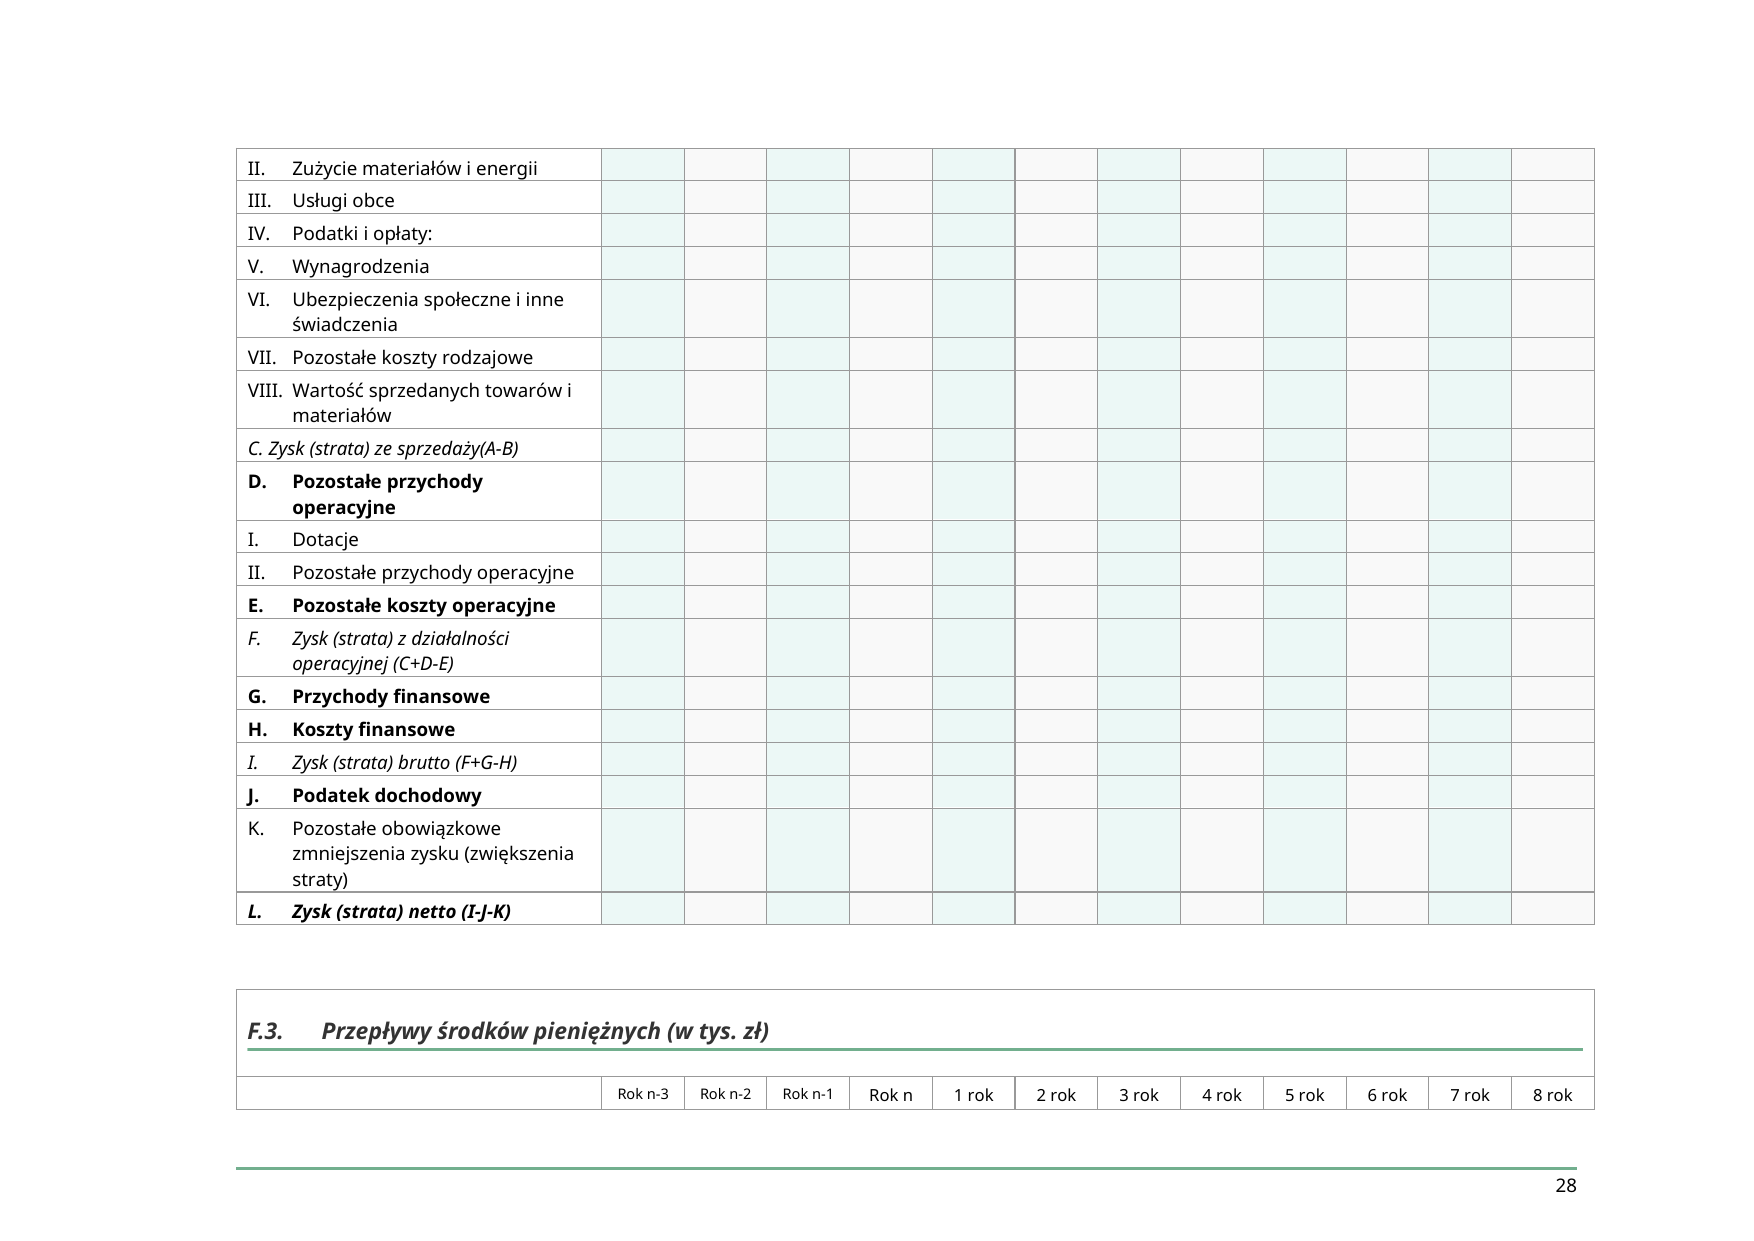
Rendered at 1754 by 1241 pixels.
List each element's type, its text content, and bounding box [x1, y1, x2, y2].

table_cell [1181, 462, 1263, 519]
table_cell [1181, 338, 1263, 370]
table_cell I. Dotacje [237, 521, 601, 552]
table_cell [767, 371, 849, 428]
table_cell [767, 181, 849, 213]
table_cell [767, 521, 849, 552]
table_cell [1098, 553, 1180, 585]
table_cell [933, 893, 1014, 924]
table_cell Rok n-3 2014 [602, 1077, 684, 1109]
table_cell [685, 553, 766, 585]
table_cell [602, 462, 684, 519]
table_cell [1181, 619, 1263, 676]
table_cell [933, 338, 1014, 370]
table_cell [767, 677, 849, 709]
table_cell [933, 462, 1014, 519]
table_cell [685, 893, 766, 924]
table_cell [850, 280, 932, 337]
table_cell [1181, 776, 1263, 807]
table_cell [850, 710, 932, 742]
table_cell [1347, 181, 1428, 213]
table_cell [602, 586, 684, 618]
table_cell [933, 619, 1014, 676]
table_cell [1429, 677, 1511, 709]
table_cell [602, 677, 684, 709]
table_cell 7 rok 20…… [1429, 1077, 1511, 1109]
table_cell V. Wynagrodzenia [237, 247, 601, 279]
table_cell [850, 149, 932, 180]
table_cell [767, 214, 849, 246]
table_cell [685, 338, 766, 370]
table_cell [767, 619, 849, 676]
table_cell [685, 776, 766, 807]
table_cell [1512, 553, 1594, 585]
table_cell I. Zysk (strata) brutto (F+G-H) [237, 743, 601, 775]
table_cell [1098, 280, 1180, 337]
table_cell [1264, 553, 1346, 585]
table_cell [602, 338, 684, 370]
table_cell [1016, 371, 1097, 428]
table_cell [767, 586, 849, 618]
table_cell IV. Podatki i opłaty: [237, 214, 601, 246]
table_cell [602, 429, 684, 461]
table_cell [1098, 462, 1180, 519]
table_cell [1098, 743, 1180, 775]
table_cell [767, 710, 849, 742]
table_cell [933, 214, 1014, 246]
table_cell H. Koszty finansowe [237, 710, 601, 742]
table_cell [1429, 429, 1511, 461]
table_cell [1264, 280, 1346, 337]
table_cell [1016, 776, 1097, 807]
table_cell [850, 586, 932, 618]
table_cell 6 rok 20…… [1347, 1077, 1428, 1109]
table_cell [1512, 280, 1594, 337]
table_cell [1429, 181, 1511, 213]
table_cell [602, 149, 684, 180]
table_cell 1 rok 20…… [933, 1077, 1014, 1109]
table_cell [1429, 521, 1511, 552]
table_cell [1429, 710, 1511, 742]
table_cell [1181, 586, 1263, 618]
table_cell [1016, 247, 1097, 279]
table_cell [1016, 521, 1097, 552]
table_cell [1264, 893, 1346, 924]
table_cell [933, 521, 1014, 552]
table_cell [1512, 677, 1594, 709]
table_cell [602, 619, 684, 676]
table_cell [850, 462, 932, 519]
table_cell [1429, 462, 1511, 519]
table_cell [602, 214, 684, 246]
table_cell [1512, 462, 1594, 519]
table_cell [1016, 280, 1097, 337]
table_cell [767, 893, 849, 924]
table_cell [1181, 149, 1263, 180]
table_cell [1429, 553, 1511, 585]
table_cell [850, 338, 932, 370]
table_cell [1429, 586, 1511, 618]
table_cell G. Przychody finansowe [237, 677, 601, 709]
table_cell 8 rok 20…… [1512, 1077, 1594, 1109]
table_cell Rok n-2 2015 [685, 1077, 766, 1109]
table_cell [850, 214, 932, 246]
table_cell [685, 371, 766, 428]
table_cell [1264, 521, 1346, 552]
table_cell [933, 181, 1014, 213]
table_cell Rok n 2017 [850, 1077, 932, 1109]
table_cell [1264, 710, 1346, 742]
table_cell [685, 521, 766, 552]
table_cell [1098, 338, 1180, 370]
table_cell [1347, 371, 1428, 428]
table_cell [1347, 586, 1428, 618]
table_cell [1512, 181, 1594, 213]
table_cell [1181, 553, 1263, 585]
table_cell [1347, 247, 1428, 279]
table_cell [767, 462, 849, 519]
table_cell [1347, 776, 1428, 807]
table_cell D. Pozostałe przychody operacyjne [237, 462, 601, 519]
table_cell [767, 247, 849, 279]
table_cell [1098, 181, 1180, 213]
table_cell VI. Ubezpieczenia społeczne i inne świadczenia [237, 280, 601, 337]
table_cell [685, 247, 766, 279]
table_cell II. Zużycie materiałów i energii [237, 149, 601, 180]
table_cell [1181, 280, 1263, 337]
table_cell [850, 619, 932, 676]
table_cell [1016, 809, 1097, 891]
table_cell [685, 619, 766, 676]
table_cell [850, 181, 932, 213]
table_cell [602, 710, 684, 742]
table_cell [1347, 710, 1428, 742]
table_cell [933, 429, 1014, 461]
table_cell [767, 338, 849, 370]
table_cell [850, 247, 932, 279]
table_cell [237, 1077, 601, 1109]
table_cell [1264, 338, 1346, 370]
table_cell [1264, 371, 1346, 428]
table_cell [602, 809, 684, 891]
table_cell [1264, 149, 1346, 180]
table_cell [1181, 710, 1263, 742]
table_cell [1512, 809, 1594, 891]
table_cell [685, 214, 766, 246]
table_cell [1016, 677, 1097, 709]
table_cell [685, 181, 766, 213]
table_cell L. Zysk (strata) netto (I-J-K) [237, 893, 601, 924]
table_cell [602, 371, 684, 428]
table_cell [1264, 677, 1346, 709]
table_cell [767, 553, 849, 585]
table_cell [1264, 619, 1346, 676]
table_cell [685, 710, 766, 742]
table_cell [1429, 338, 1511, 370]
table_cell [1264, 429, 1346, 461]
table_cell [1098, 521, 1180, 552]
table_cell [1016, 338, 1097, 370]
table_cell [1347, 462, 1428, 519]
table_cell E. Pozostałe koszty operacyjne [237, 586, 601, 618]
table_cell [1181, 743, 1263, 775]
table_cell [1016, 586, 1097, 618]
table_cell [1098, 809, 1180, 891]
table_cell [1512, 149, 1594, 180]
table_header Przepływy środków pieniężnych (w tys. zł) [237, 990, 1594, 1076]
table_cell [1264, 586, 1346, 618]
table_cell [1429, 280, 1511, 337]
table_cell [1181, 677, 1263, 709]
table_cell [1181, 247, 1263, 279]
table_cell 2 rok 20…… [1016, 1077, 1097, 1109]
table_cell [1098, 710, 1180, 742]
table_cell [850, 553, 932, 585]
table_cell [685, 429, 766, 461]
table_cell [1347, 619, 1428, 676]
table_cell [685, 677, 766, 709]
table_cell [685, 280, 766, 337]
table_cell [1429, 776, 1511, 807]
table_cell 3 rok 20…… [1098, 1077, 1180, 1109]
table_cell [767, 280, 849, 337]
table_cell [1512, 338, 1594, 370]
table_cell [1098, 371, 1180, 428]
table_cell [1347, 429, 1428, 461]
table_cell [602, 553, 684, 585]
table_cell [1512, 893, 1594, 924]
table_cell [602, 743, 684, 775]
table_cell [1098, 149, 1180, 180]
table_cell [1264, 743, 1346, 775]
table_cell [933, 149, 1014, 180]
table_cell [685, 743, 766, 775]
table_cell [1016, 619, 1097, 676]
table_cell [933, 677, 1014, 709]
table_cell VIII. Wartość sprzedanych towarów i materiałów [237, 371, 601, 428]
table_cell [1264, 247, 1346, 279]
table_cell [1264, 462, 1346, 519]
table_cell [1264, 809, 1346, 891]
table_cell [1098, 214, 1180, 246]
table_cell [1016, 710, 1097, 742]
table_cell [1016, 553, 1097, 585]
table_cell [1512, 214, 1594, 246]
table_cell [1347, 280, 1428, 337]
table_cell [602, 521, 684, 552]
table_cell [850, 521, 932, 552]
table_cell [1512, 521, 1594, 552]
table_cell [1512, 776, 1594, 807]
table_cell [850, 893, 932, 924]
table_cell C. Zysk (strata) ze sprzedaży(A-B) [237, 429, 601, 461]
table_cell [1016, 149, 1097, 180]
table_cell [1347, 338, 1428, 370]
table_cell II. Pozostałe przychody operacyjne [237, 553, 601, 585]
table_cell J. Podatek dochodowy [237, 776, 601, 807]
table_cell [850, 776, 932, 807]
table_cell [767, 743, 849, 775]
table_cell [767, 809, 849, 891]
table_cell K. Pozostałe obowiązkowe zmniejszenia zysku (zwiększenia straty) [237, 809, 601, 891]
table_cell [1347, 553, 1428, 585]
table_cell [850, 743, 932, 775]
table_cell VII. Pozostałe koszty rodzajowe [237, 338, 601, 370]
table_cell [767, 429, 849, 461]
table_cell [1347, 521, 1428, 552]
table_cell [602, 280, 684, 337]
table_cell [1098, 247, 1180, 279]
table_cell [933, 710, 1014, 742]
table_cell [1016, 214, 1097, 246]
table_cell Rok n-1 2016 [767, 1077, 849, 1109]
table_cell [1512, 429, 1594, 461]
table_cell [1098, 429, 1180, 461]
table_cell [1429, 371, 1511, 428]
table_cell [1181, 809, 1263, 891]
table_cell [602, 776, 684, 807]
table_cell [1347, 809, 1428, 891]
table_cell F. Zysk (strata) z działalności operacyjnej (C+D-E) [237, 619, 601, 676]
table_cell [685, 462, 766, 519]
table_cell [602, 893, 684, 924]
table_cell [1429, 247, 1511, 279]
table_cell [1429, 809, 1511, 891]
table_cell [767, 776, 849, 807]
table_cell [1016, 181, 1097, 213]
table_cell III. Usługi obce [237, 181, 601, 213]
table_cell [1016, 893, 1097, 924]
table_cell [1181, 521, 1263, 552]
table_cell [1098, 776, 1180, 807]
table_cell [1098, 619, 1180, 676]
table_cell [1098, 893, 1180, 924]
table_cell [1098, 586, 1180, 618]
table_cell [1181, 893, 1263, 924]
table_cell [1429, 893, 1511, 924]
table_cell [1016, 462, 1097, 519]
table_cell [602, 181, 684, 213]
table_cell [1181, 181, 1263, 213]
table_cell [933, 371, 1014, 428]
table_cell [1181, 429, 1263, 461]
table_cell [1429, 619, 1511, 676]
table_cell [1016, 743, 1097, 775]
table_cell [1181, 371, 1263, 428]
table_cell [1016, 429, 1097, 461]
table_cell [1264, 214, 1346, 246]
table_cell [1347, 893, 1428, 924]
table_cell [933, 280, 1014, 337]
table_cell 4 rok 20…… [1181, 1077, 1263, 1109]
table_cell [933, 553, 1014, 585]
table_cell [933, 809, 1014, 891]
table_cell [1512, 743, 1594, 775]
table_cell [1264, 181, 1346, 213]
table_cell [685, 586, 766, 618]
table_cell [1347, 214, 1428, 246]
table_cell [1512, 371, 1594, 428]
table_cell [1347, 677, 1428, 709]
table_cell [1429, 743, 1511, 775]
table_cell [933, 586, 1014, 618]
table_cell [1347, 743, 1428, 775]
table_cell [850, 677, 932, 709]
table_cell [933, 776, 1014, 807]
table_cell [850, 429, 932, 461]
table_cell [602, 247, 684, 279]
table_cell [1098, 677, 1180, 709]
table_cell [1181, 214, 1263, 246]
table_cell [1512, 619, 1594, 676]
table_cell [1429, 214, 1511, 246]
table_cell 5 rok 20…… [1264, 1077, 1346, 1109]
table_cell [1264, 776, 1346, 807]
table_cell [767, 149, 849, 180]
table_cell [850, 809, 932, 891]
table_cell [685, 149, 766, 180]
table_cell [1512, 710, 1594, 742]
table_cell [1347, 149, 1428, 180]
table_cell [1429, 149, 1511, 180]
table_cell [685, 809, 766, 891]
table_cell [1512, 247, 1594, 279]
table_cell [933, 743, 1014, 775]
table_cell [933, 247, 1014, 279]
table_cell [1512, 586, 1594, 618]
table_cell [850, 371, 932, 428]
